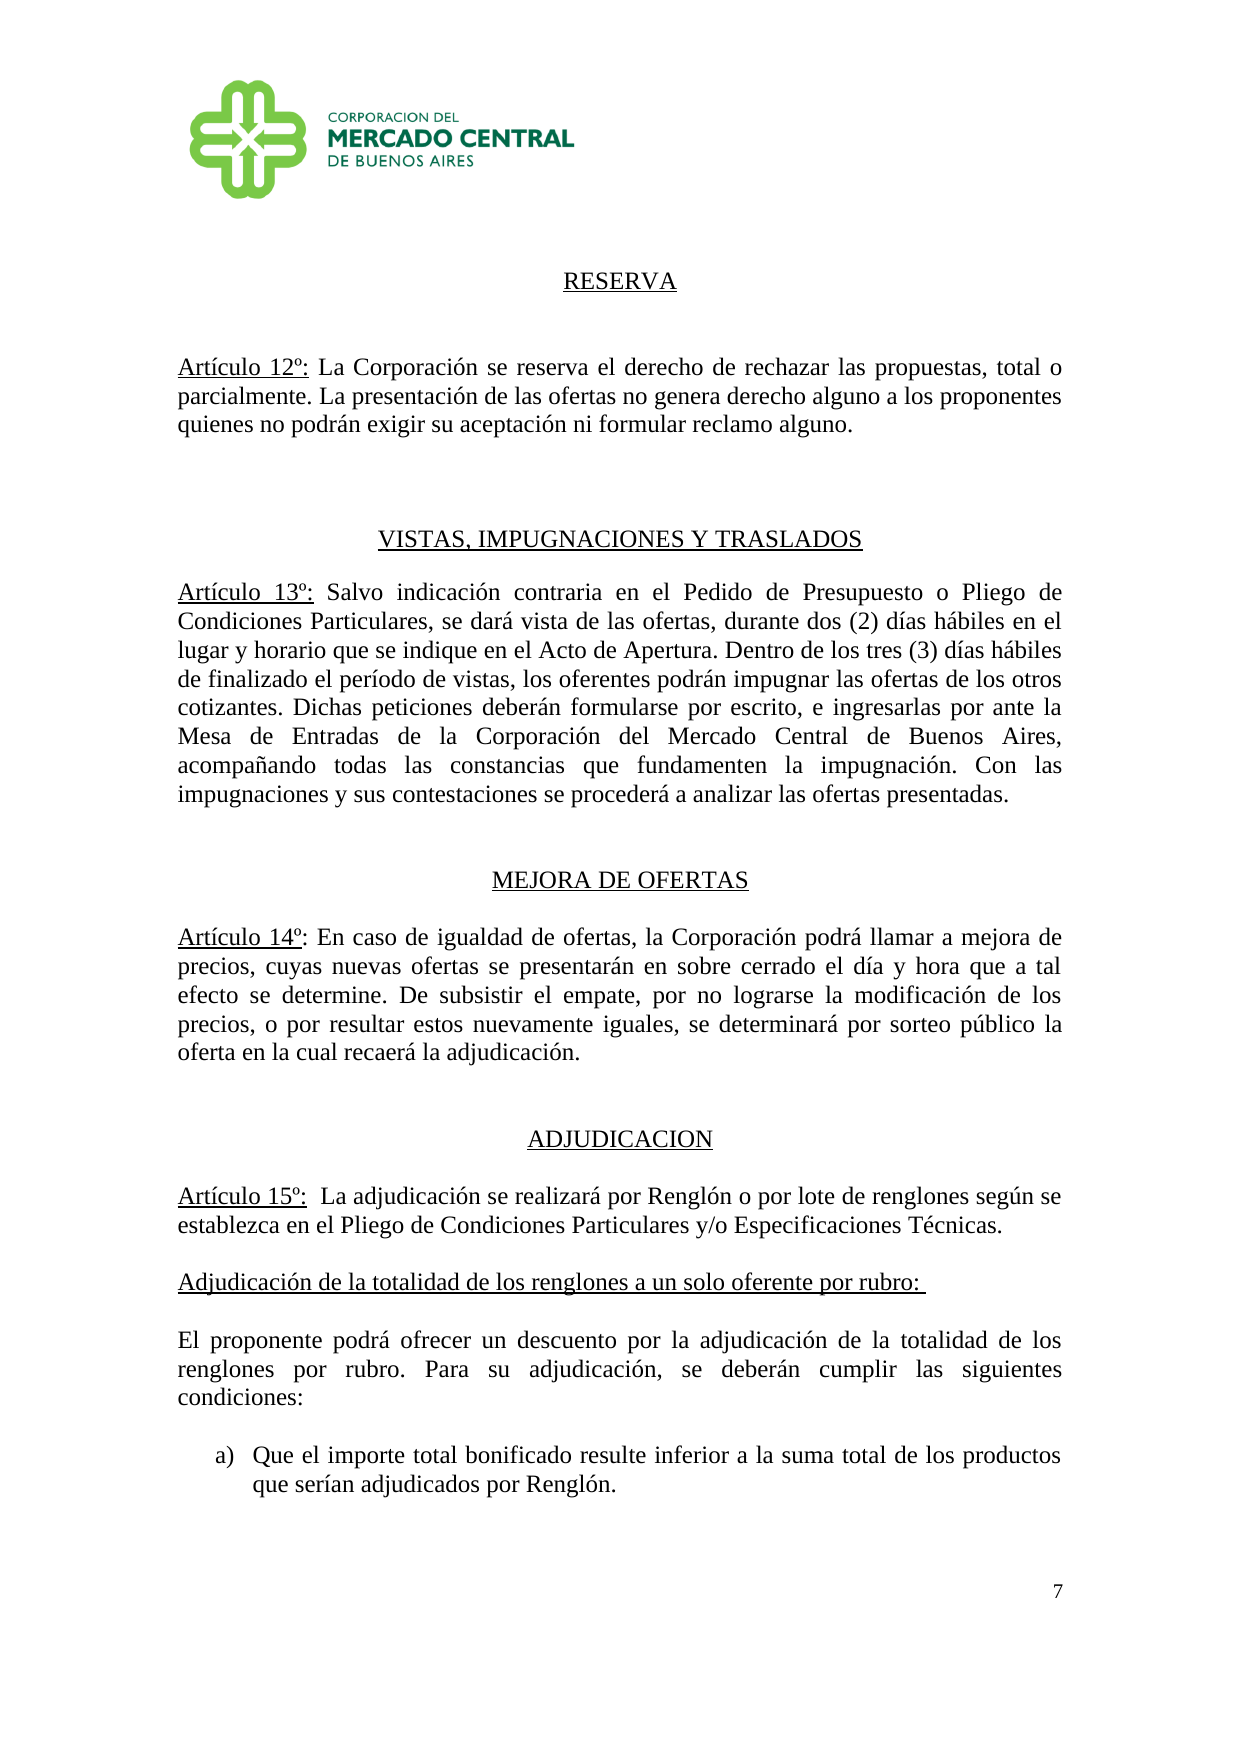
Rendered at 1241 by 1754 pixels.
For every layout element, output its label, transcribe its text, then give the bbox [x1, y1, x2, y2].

text El proponente podrá ofrecer un descuento por la adjudicación de la totalidad de los renglones por rubro. Para su adjudicación, se deberán cumplir las siguientes condiciones: [177, 1325, 1063, 1411]
text Adjudicación de la totalidad de los renglones a un solo oferente por rubro: [177, 1267, 1063, 1296]
subtitle VISTAS, IMPUGNACIONES Y TRASLADOS [177, 524, 1063, 553]
text Artículo 15º: La adjudicación se realizará por Renglón o por lote de renglones según se establezca en el Pliego de Condiciones Particulares y/o Especificaciones Técnicas. [177, 1181, 1063, 1239]
subtitle MEJORA DE OFERTAS [177, 865, 1063, 894]
text Artículo 13º: Salvo indicación contraria en el Pedido de Presupuesto o Pliego de Condiciones Particulares, se dará vista de las ofertas, durante dos (2) días hábiles en el lugar y horario que se indique en el Acto de Apertura. Dentro de los tres (3) días hábiles de finalizado el período de vistas, los oferentes podrán impugnar las ofertas de los otros cotizantes. Dichas peticiones deberán formularse por escrito, e ingresarlas por ante la Mesa de Entradas de la Corporación del Mercado Central de Buenos Aires, acompañando todas las constancias que fundamenten la impugnación. Con las impugnaciones y sus contestaciones se procederá a analizar las ofertas presentadas. [177, 577, 1063, 807]
text Artículo 12º: La Corporación se reserva el derecho de rechazar las propuestas, total o parcialmente. La presentación de las ofertas no genera derecho alguno a los proponentes quienes no podrán exigir su aceptación ni formular reclamo alguno. [177, 352, 1063, 438]
subtitle RESERVA [177, 266, 1063, 294]
text Artículo 14º: En caso de igualdad de ofertas, la Corporación podrá llamar a mejora de precios, cuyas nuevas ofertas se presentarán en sobre cerrado el día y hora que a tal efecto se determine. De subsistir el empate, por no lograrse la modificación de los precios, o por resultar estos nuevamente iguales, se determinará por sorteo público la oferta en la cual recaerá la adjudicación. [177, 922, 1063, 1066]
picture [177, 75, 590, 211]
list Que el importe total bonificado resulte inferior a la suma total de los productos que serían adjudicados por Renglón. [215, 1440, 1063, 1497]
subtitle ADJUDICACION [177, 1124, 1063, 1152]
